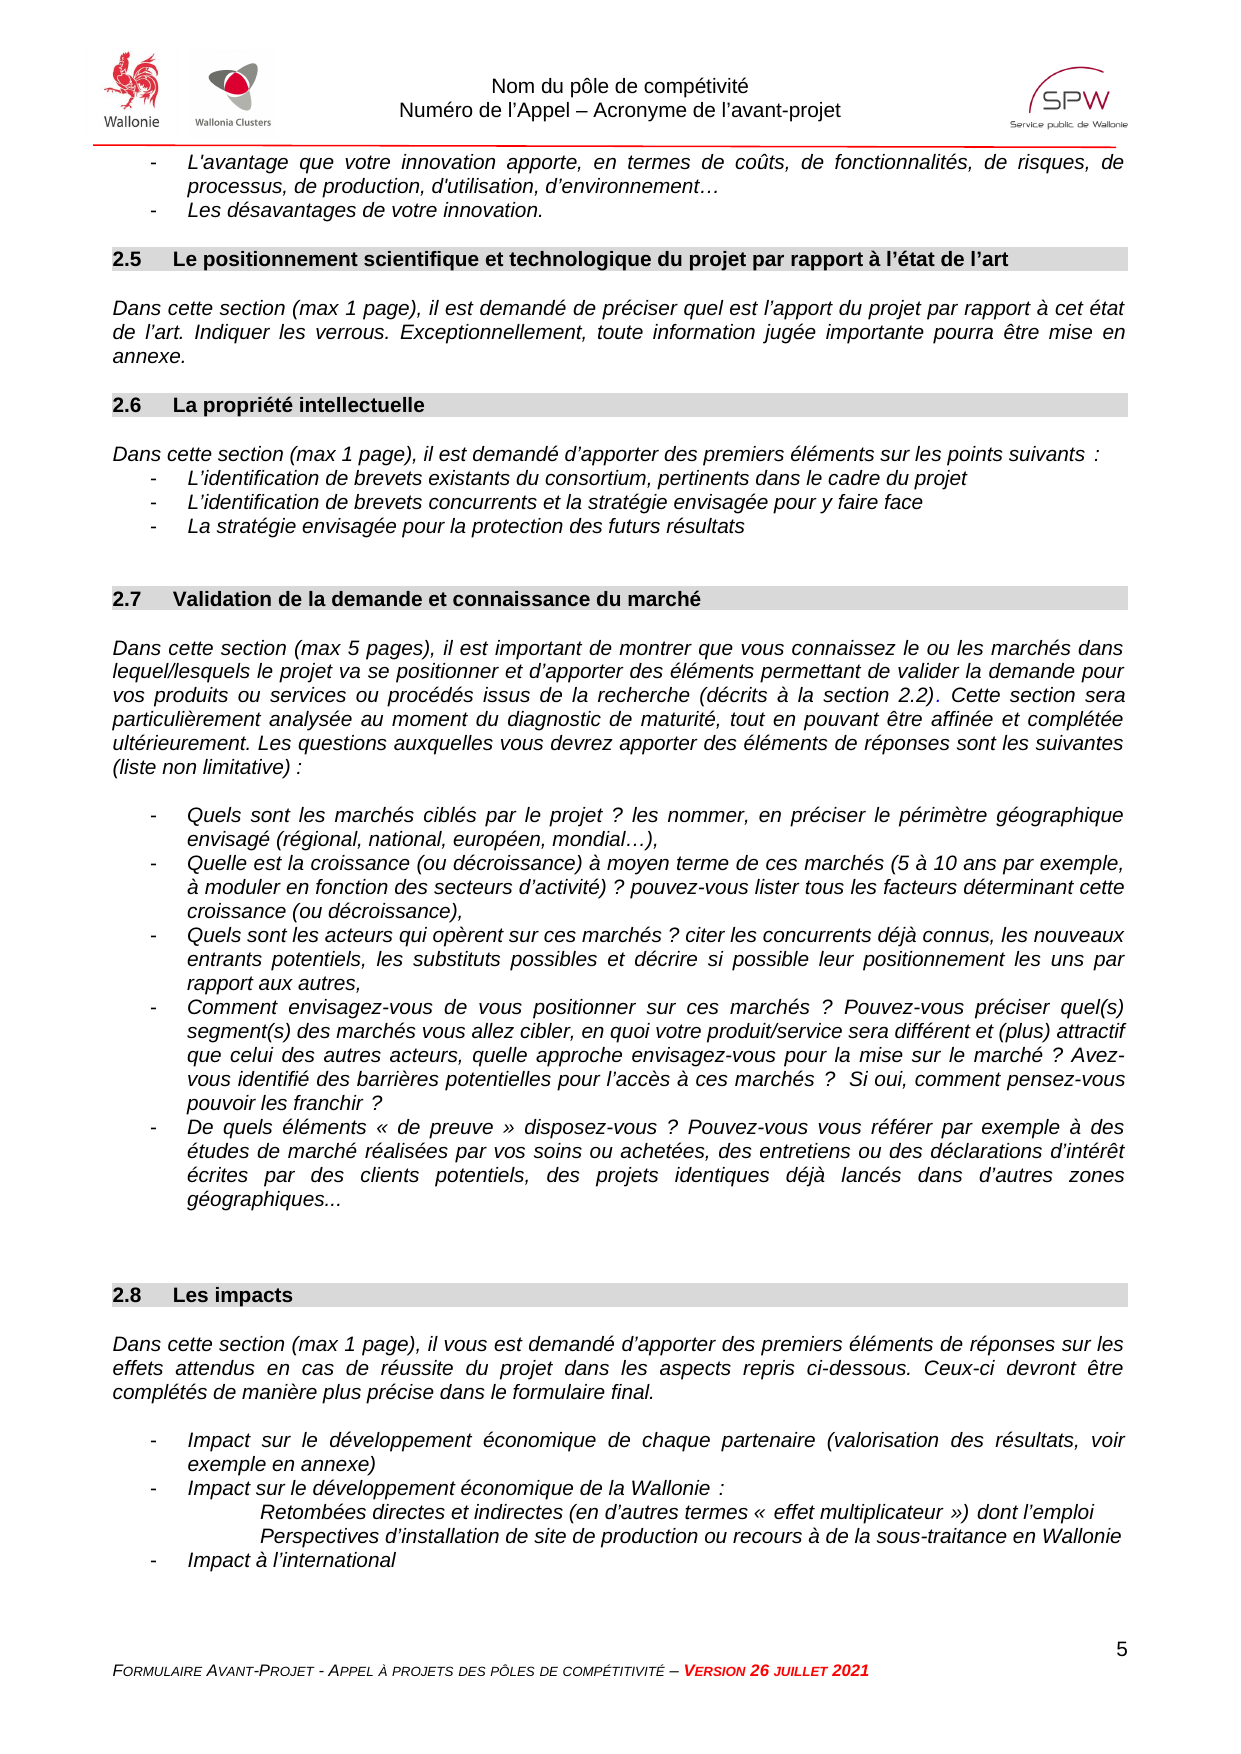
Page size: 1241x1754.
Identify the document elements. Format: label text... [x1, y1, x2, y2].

text Dans cette section (max 1 page), il est demandé de préciser quel est l’apport du projet par rapport à cet état de l’art. Indiquer les verrous. Exceptionnellement, toute information jugée importante pourra être mise en annexe. [112, 296, 1128, 368]
text Quelle est la croissance (ou décroissance) à moyen terme de ces marchés (5 à 10 ans par exemple, à moduler en fonction des secteurs d’activité) ? pouvez-vous lister tous les facteurs déterminant cette croissance (ou décroissance), [150, 851, 1128, 923]
text Dans cette section (max 1 page), il est demandé d’apporter des premiers éléments sur les points suivants : [112, 442, 1128, 466]
list Perspectives d’installation de site de production ou recours à de la sous-traitance en Wallonie [187, 1524, 1128, 1548]
text L'avantage que votre innovation apporte, en termes de coûts, de fonctionnalités, de risques, de processus, de production, d'utilisation, d’environnement… [150, 150, 1128, 198]
text De quels éléments « de preuve » disposez-vous ? Pouvez-vous vous référer par exemple à des études de marché réalisées par vos soins ou achetées, des entretiens ou des déclarations d’intérêt écrites par des clients potentiels, des projets identiques déjà lancés dans d’autres zones géographiques... [150, 1114, 1128, 1210]
text L’identification de brevets concurrents et la stratégie envisagée pour y faire face [150, 489, 1128, 513]
text Impact sur le développement économique de la Wallonie : [150, 1476, 1128, 1500]
text Les désavantages de votre innovation. [150, 198, 1128, 222]
subtitle Les impacts [112, 1283, 1128, 1307]
text L’identification de brevets existants du consortium, pertinents dans le cadre du projet [150, 466, 1128, 489]
text Dans cette section (max 5 pages), il est important de montrer que vous connaissez le ou les marchés dans lequel/lesquels le projet va se positionner et d’apporter des éléments permettant de valider la demande pour vos produits ou services ou procédés issus de la recherche (décrits à la section 2.2). Cette section sera particulièrement analysée au moment du diagnostic de maturité, tout en pouvant être affinée et complétée ultérieurement. Les questions auxquelles vous devrez apporter des éléments de réponses sont les suivantes (liste non limitative) : [112, 635, 1128, 779]
list Retombées directes et indirectes (en d’autres termes « effet multiplicateur ») dont l’emploi [187, 1500, 1128, 1524]
text Quels sont les acteurs qui opèrent sur ces marchés ? citer les concurrents déjà connus, les nouveaux entrants potentiels, les substituts possibles et décrire si possible leur positionnement les uns par rapport aux autres, [150, 923, 1128, 995]
picture [188, 49, 278, 140]
text Comment envisagez-vous de vous positionner sur ces marchés ? Pouvez-vous préciser quel(s) segment(s) des marchés vous allez cibler, en quoi votre produit/service sera différent et (plus) attractif que celui des autres acteurs, quelle approche envisagez-vous pour la mise sur le marché ? Avez-vous identifié des barrières potentielles pour l’accès à ces marchés ? Si oui, comment pensez-vous pouvoir les franchir ? [150, 995, 1128, 1114]
text Impact sur le développement économique de chaque partenaire (valorisation des résultats, voir exemple en annexe) [150, 1428, 1128, 1476]
subtitle Le positionnement scientifique et technologique du projet par rapport à l’état de l’art [112, 247, 1128, 271]
picture [85, 43, 180, 138]
text Dans cette section (max 1 page), il vous est demandé d’apporter des premiers éléments de réponses sur les effets attendus en cas de réussite du projet dans les aspects repris ci-dessous. Ceux-ci devront être complétés de manière plus précise dans le formulaire final. [112, 1332, 1128, 1404]
text Quels sont les marchés ciblés par le projet ? les nommer, en préciser le périmètre géographique envisagé (régional, national, européen, mondial…), [150, 803, 1128, 851]
subtitle Validation de la demande et connaissance du marché [112, 586, 1128, 610]
subtitle La propriété intellectuelle [112, 393, 1128, 417]
text Impact à l’international [150, 1548, 1128, 1572]
text La stratégie envisagée pour la protection des futurs résultats [150, 513, 1128, 537]
